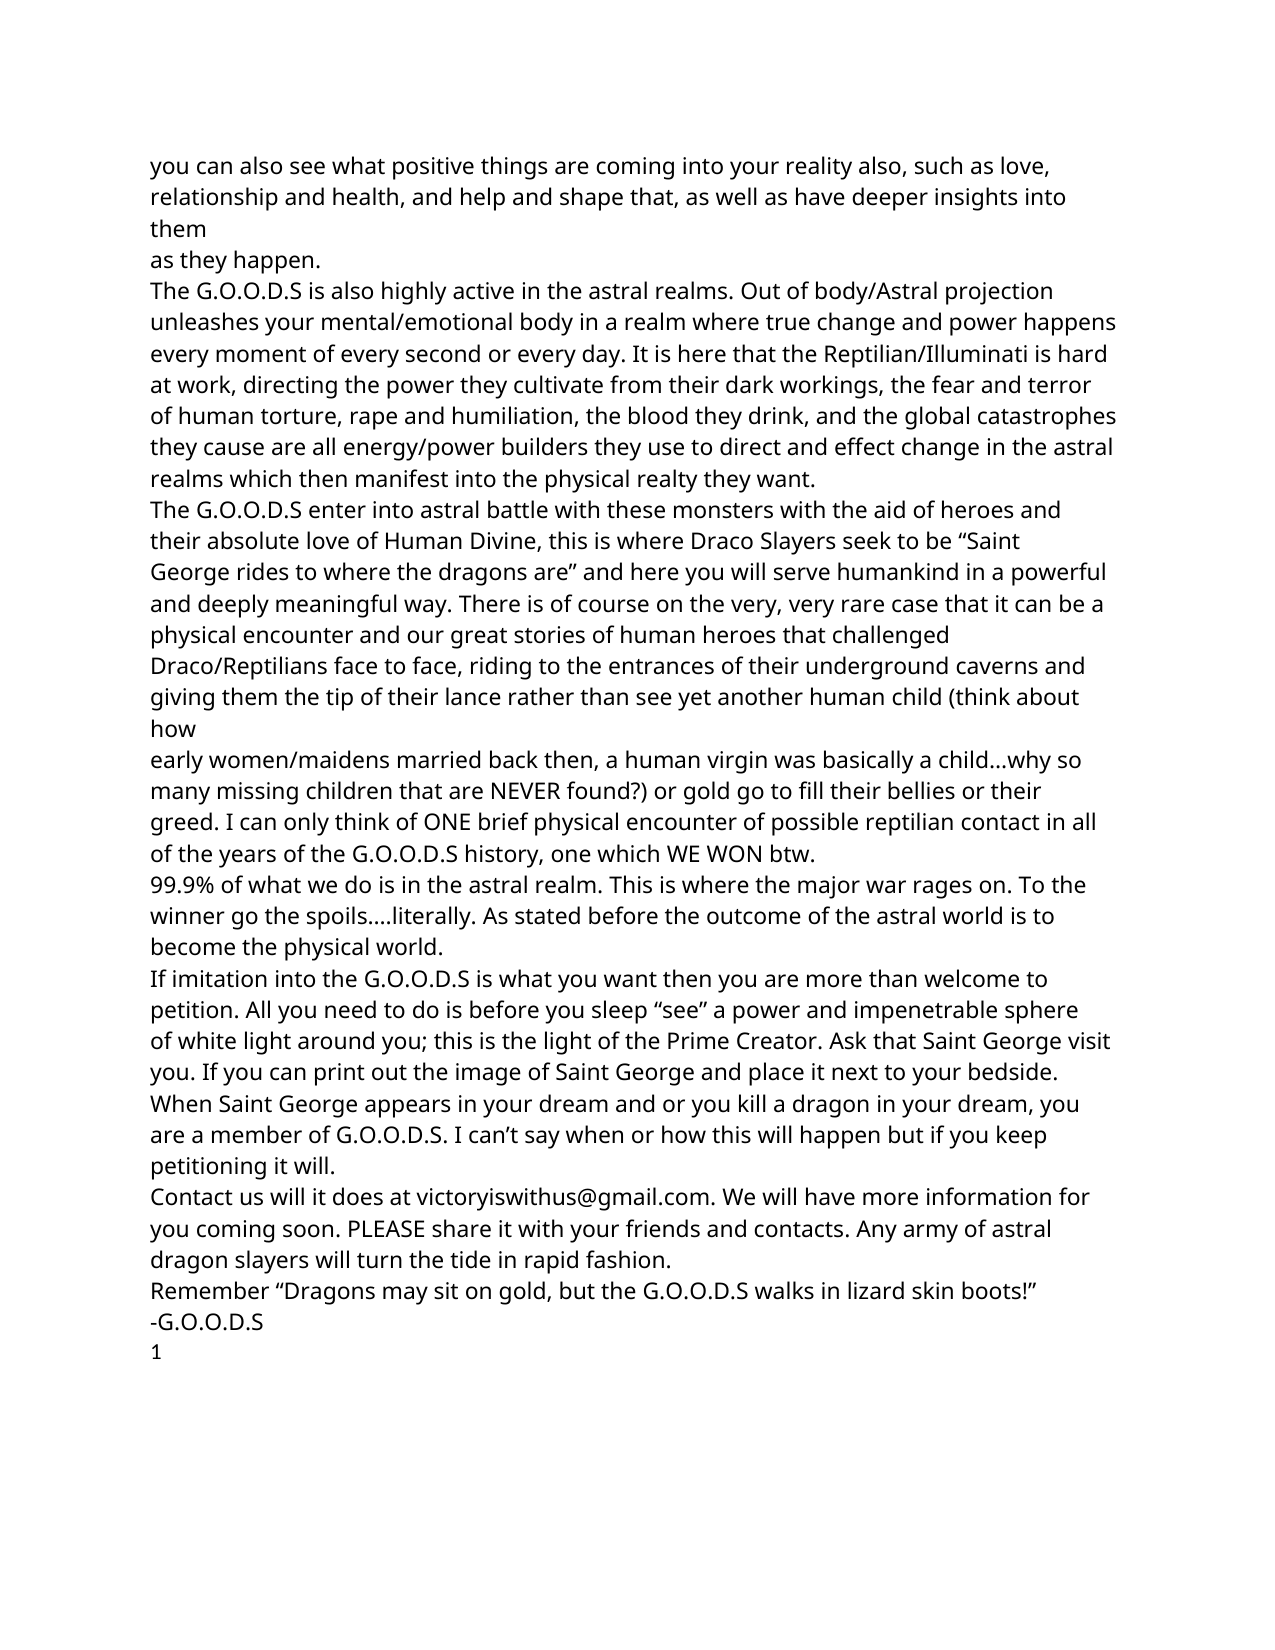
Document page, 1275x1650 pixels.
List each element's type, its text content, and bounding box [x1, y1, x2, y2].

text winner go the spoils….literally. As stated before the outcome of the astral world is to [150, 900, 1125, 931]
text George rides to where the dragons are” and here you will serve humankind in a powerful [150, 556, 1125, 587]
text relationship and health, and help and shape that, as well as have deeper insights into them [150, 181, 1125, 244]
text petition. All you need to do is before you sleep “see” a power and impenetrable sphere [150, 994, 1125, 1025]
text of human torture, rape and humiliation, the blood they drink, and the global catastrophes [150, 400, 1125, 431]
text Contact us will it does at victoryiswithus@gmail.com. We will have more information for [150, 1181, 1125, 1212]
text and deeply meaningful way. There is of course on the very, very rare case that it can be a [150, 587, 1125, 619]
text giving them the tip of their lance rather than see yet another human child (think about how [150, 681, 1125, 744]
text unleashes your mental/emotional body in a realm where true change and power happens [150, 306, 1125, 337]
text every moment of every second or every day. It is here that the Reptilian/Illuminati is hard [150, 337, 1125, 369]
text realms which then manifest into the physical realty they want. [150, 462, 1125, 494]
text you. If you can print out the image of Saint George and place it next to your bedside. [150, 1056, 1125, 1087]
text When Saint George appears in your dream and or you kill a dragon in your dream, you [150, 1087, 1125, 1119]
text Draco/Reptilians face to face, riding to the entrances of their underground caverns and [150, 650, 1125, 681]
text greed. I can only think of ONE brief physical encounter of possible reptilian contact in all [150, 806, 1125, 837]
text dragon slayers will turn the tide in rapid fashion. [150, 1244, 1125, 1275]
text If imitation into the G.O.O.D.S is what you want then you are more than welcome to [150, 962, 1125, 994]
text The G.O.O.D.S enter into astral battle with these monsters with the aid of heroes and [150, 494, 1125, 525]
text 1 [150, 1337, 1125, 1366]
text -G.O.O.D.S [150, 1306, 1125, 1337]
text their absolute love of Human Divine, this is where Draco Slayers seek to be “Saint [150, 525, 1125, 556]
text you can also see what positive things are coming into your reality also, such as love, [150, 150, 1125, 181]
text Remember “Dragons may sit on gold, but the G.O.O.D.S walks in lizard skin boots!” [150, 1275, 1125, 1306]
text 99.9% of what we do is in the astral realm. This is where the major war rages on. To the [150, 869, 1125, 900]
text The G.O.O.D.S is also highly active in the astral realms. Out of body/Astral projection [150, 275, 1125, 306]
text early women/maidens married back then, a human virgin was basically a child…why so [150, 744, 1125, 775]
text at work, directing the power they cultivate from their dark workings, the fear and terror [150, 369, 1125, 400]
text are a member of G.O.O.D.S. I can’t say when or how this will happen but if you keep [150, 1119, 1125, 1150]
text you coming soon. PLEASE share it with your friends and contacts. Any army of astral [150, 1212, 1125, 1244]
text as they happen. [150, 244, 1125, 275]
text physical encounter and our great stories of human heroes that challenged [150, 619, 1125, 650]
text of white light around you; this is the light of the Prime Creator. Ask that Saint George visit [150, 1025, 1125, 1056]
text become the physical world. [150, 931, 1125, 962]
text many missing children that are NEVER found?) or gold go to fill their bellies or their [150, 775, 1125, 806]
text they cause are all energy/power builders they use to direct and effect change in the astral [150, 431, 1125, 462]
text petitioning it will. [150, 1150, 1125, 1181]
text of the years of the G.O.O.D.S history, one which WE WON btw. [150, 837, 1125, 869]
